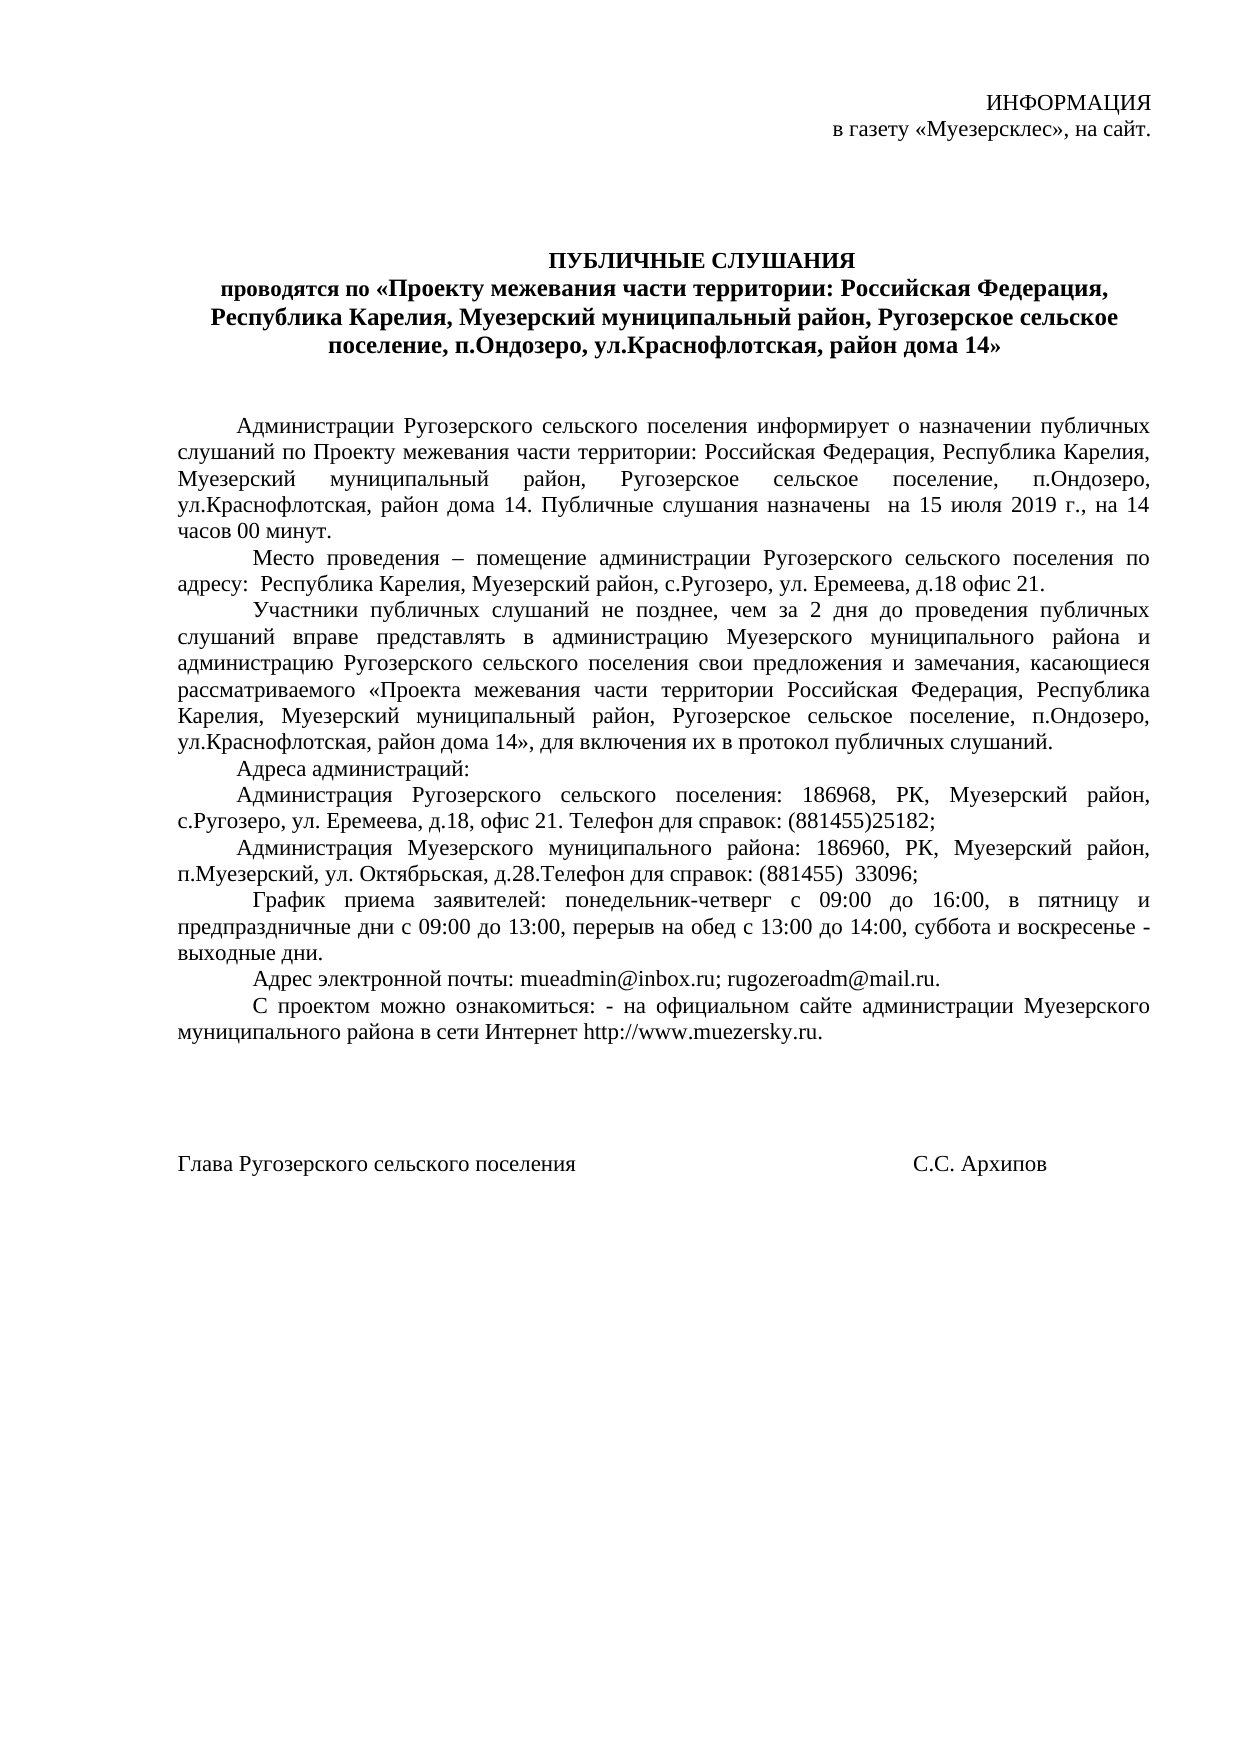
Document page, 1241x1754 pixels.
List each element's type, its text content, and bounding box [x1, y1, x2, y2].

text Администрация Ругозерского сельского поселения: 186968, РК, Муезерский район, с.Ругозеро, ул. Еремеева, д.18, офис 21. Телефон для справок: (881455)25182; [177, 781, 1152, 834]
text Администрация Муезерского муниципального района: 186960, РК, Муезерский район, п.Муезерский, ул. Октябрьская, д.28.Телефон для справок: (881455) 33096; [177, 834, 1152, 886]
text График приема заявителей: понедельник-четверг с 09:00 до 16:00, в пятницу и предпраздничные дни с 09:00 до 13:00, перерыв на обед с 13:00 до 14:00, суббота и воскресенье - выходные дни. [177, 886, 1152, 966]
text Адрес электронной почты: mueadmin@inbox.ru; rugozeroadm@mail.ru. [177, 966, 1152, 992]
text Адреса администраций: [177, 755, 1152, 781]
text ИНФОРМАЦИЯ [177, 89, 1152, 115]
text Участники публичных слушаний не позднее, чем за 2 дня до проведения публичных слушаний вправе представлять в администрацию Муезерского муниципального района и администрацию Ругозерского сельского поселения свои предложения и замечания, касающиеся рассматриваемого «Проекта межевания части территории Российская Федерация, Республика Карелия, Муезерский муниципальный район, Ругозерское сельское поселение, п.Ондозеро, ул.Краснофлотская, район дома 14», для включения их в протокол публичных слушаний. [177, 597, 1152, 755]
text Место проведения – помещение администрации Ругозерского сельского поселения по адресу: Республика Карелия, Муезерский район, с.Ругозеро, ул. Еремеева, д.18 офис 21. [177, 544, 1152, 597]
text ПУБЛИЧНЫЕ СЛУШАНИЯ [177, 247, 1152, 273]
text проводятся по «Проекту межевания части территории: Российская Федерация, Республика Карелия, Муезерский муниципальный район, Ругозерское сельское поселение, п.Ондозеро, ул.Краснофлотская, район дома 14» [177, 273, 1152, 359]
text С проектом можно ознакомиться: - на официальном сайте администрации Муезерского муниципального района в сети Интернет http://www.muezersky.ru. [177, 992, 1152, 1044]
text Глава Ругозерского сельского поселения С.С. Архипов [177, 1150, 1152, 1176]
text в газету «Муезерсклес», на сайт. [177, 115, 1152, 141]
text Администрации Ругозерского сельского поселения информирует о назначении публичных слушаний по Проекту межевания части территории: Российская Федерация, Республика Карелия, Муезерский муниципальный район, Ругозерское сельское поселение, п.Ондозеро, ул.Краснофлотская, район дома 14. Публичные слушания назначены на 15 июля 2019 г., на 14 часов 00 минут. [177, 412, 1152, 544]
